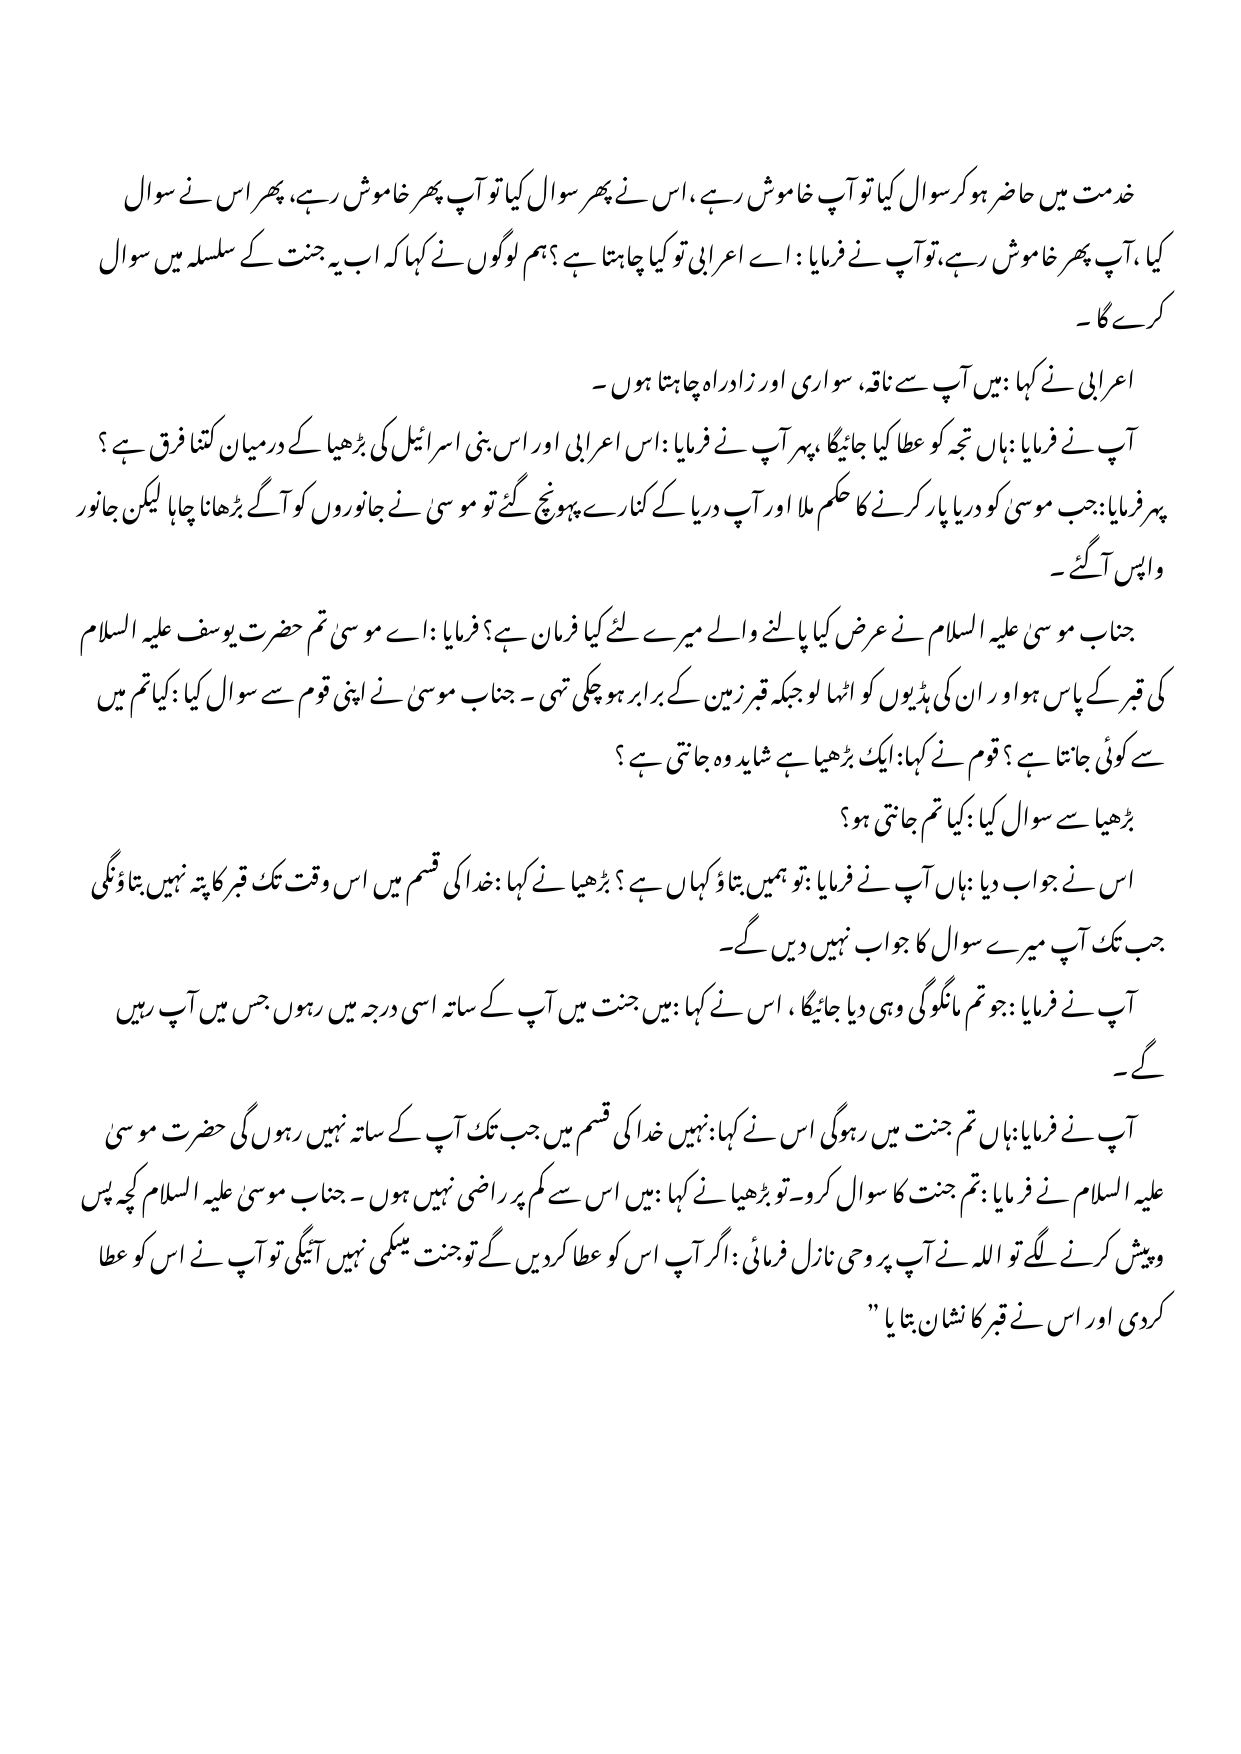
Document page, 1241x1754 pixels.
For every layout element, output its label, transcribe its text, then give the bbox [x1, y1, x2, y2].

text آپ نے فرمایا :ہاں تجه کو عطا کيا جائيگا ،پهر آپ نے فرمایا :اس اعرابی اور اس بنی اسرائيل کی بڑهيا کے درميان کتنا فرق ہے ؟ پهرفرمایا:جب موسیٰ کو دریا پار کرنے کا حکم ملا اور آپ دریا کے کنارے پہونچ گئے تو مو سیٰ نے جانوروں کو آگے بڑهانا چاہا ليکن جانور واپس آگئے ۔ [75, 406, 1165, 594]
text آپ نے فرمایا :جو تم مانگو گی وہی دیا جائيگا ، اس نے کہا :ميں جنت ميں آپ کے ساته اسی درجہ ميں رہوں جس ميں آپ رہيں گے ۔ [75, 969, 1165, 1094]
text اس نے جواب دیا :ہاں آپ نے فرمایا :تو ہميں بتاؤ کہاں ہے ؟ بڑهيا نے کہا :خدا کی قسم ميں اس وقت تک قبر کا پتہ نہيں بتاؤنگی جب تک آپ ميرے سوال کا جواب نہيں دیں گے۔ [75, 844, 1165, 969]
text خدمت ميں حاضر ہوکرسوال کيا تو آپ خاموش رہے ،اس نے پھر سوال کيا تو آپ پھر خاموش رہے، پھر اس نے سوال کيا ،آپ پھر خاموش رہے،توآپ نے فرمایا : اے اعرابی تو کيا چاہتا ہے ؟ہم لوگوں نے کہا کہ اب یہ جنت کے سلسلہ ميں سوال کرے گا ۔ [75, 156, 1165, 344]
text جناب مو سیٰ عليہ السلام نے عرض کيا پالنے والے ميرے لئے کيا فرمان ہے؟ فرمایا :اے مو سیٰ تم حضرت یوسف عليہ السلام کی قبر کے پاس ہواو ر ان کی ہڈیوں کو اڻها لو جبکہ قبر زمين کے برابر ہو چکی تهی ۔ جناب موسیٰ نے اپنی قوم سے سوال کيا :کياتم ميں سے کوئی جانتا ہے ؟ قوم نے کہا:ایک بڑهيا ہے شاید وہ جانتی ہے ؟ [75, 594, 1165, 781]
text اعرابی نے کہا :ميں آپ سے ناقہ، سواری اور زادراہ چاہتا ہوں ۔ [75, 344, 1165, 406]
text بڑهيا سے سوال کيا :کيا تم جانتی ہو؟ [75, 781, 1165, 844]
text آپ نے فرمایا:ہاں تم جنت ميں رہوگی اس نے کہا:نہيں خدا کی قسم ميں جب تک آپ کے ساته نہيں رہوں گی حضرت مو سیٰ عليہ السلام نے فر مایا :تم جنت کا سوال کرو۔تو بڑهيا نے کہا :ميں اس سے کم پر راضی نہيں ہوں ۔ جناب موسیٰ عليہ السلام کچه پس و پيش کرنے لگے تو الله نے آپ پر وحی نازل فرمائی :اگر آپ اس کو عطا کردیں گے توجنت ميںکمی نہيں آئيگی تو آپ نے اس کو عطا کردی اور اس نے قبر کا نشان بتا یا ” [75, 1094, 1165, 1344]
